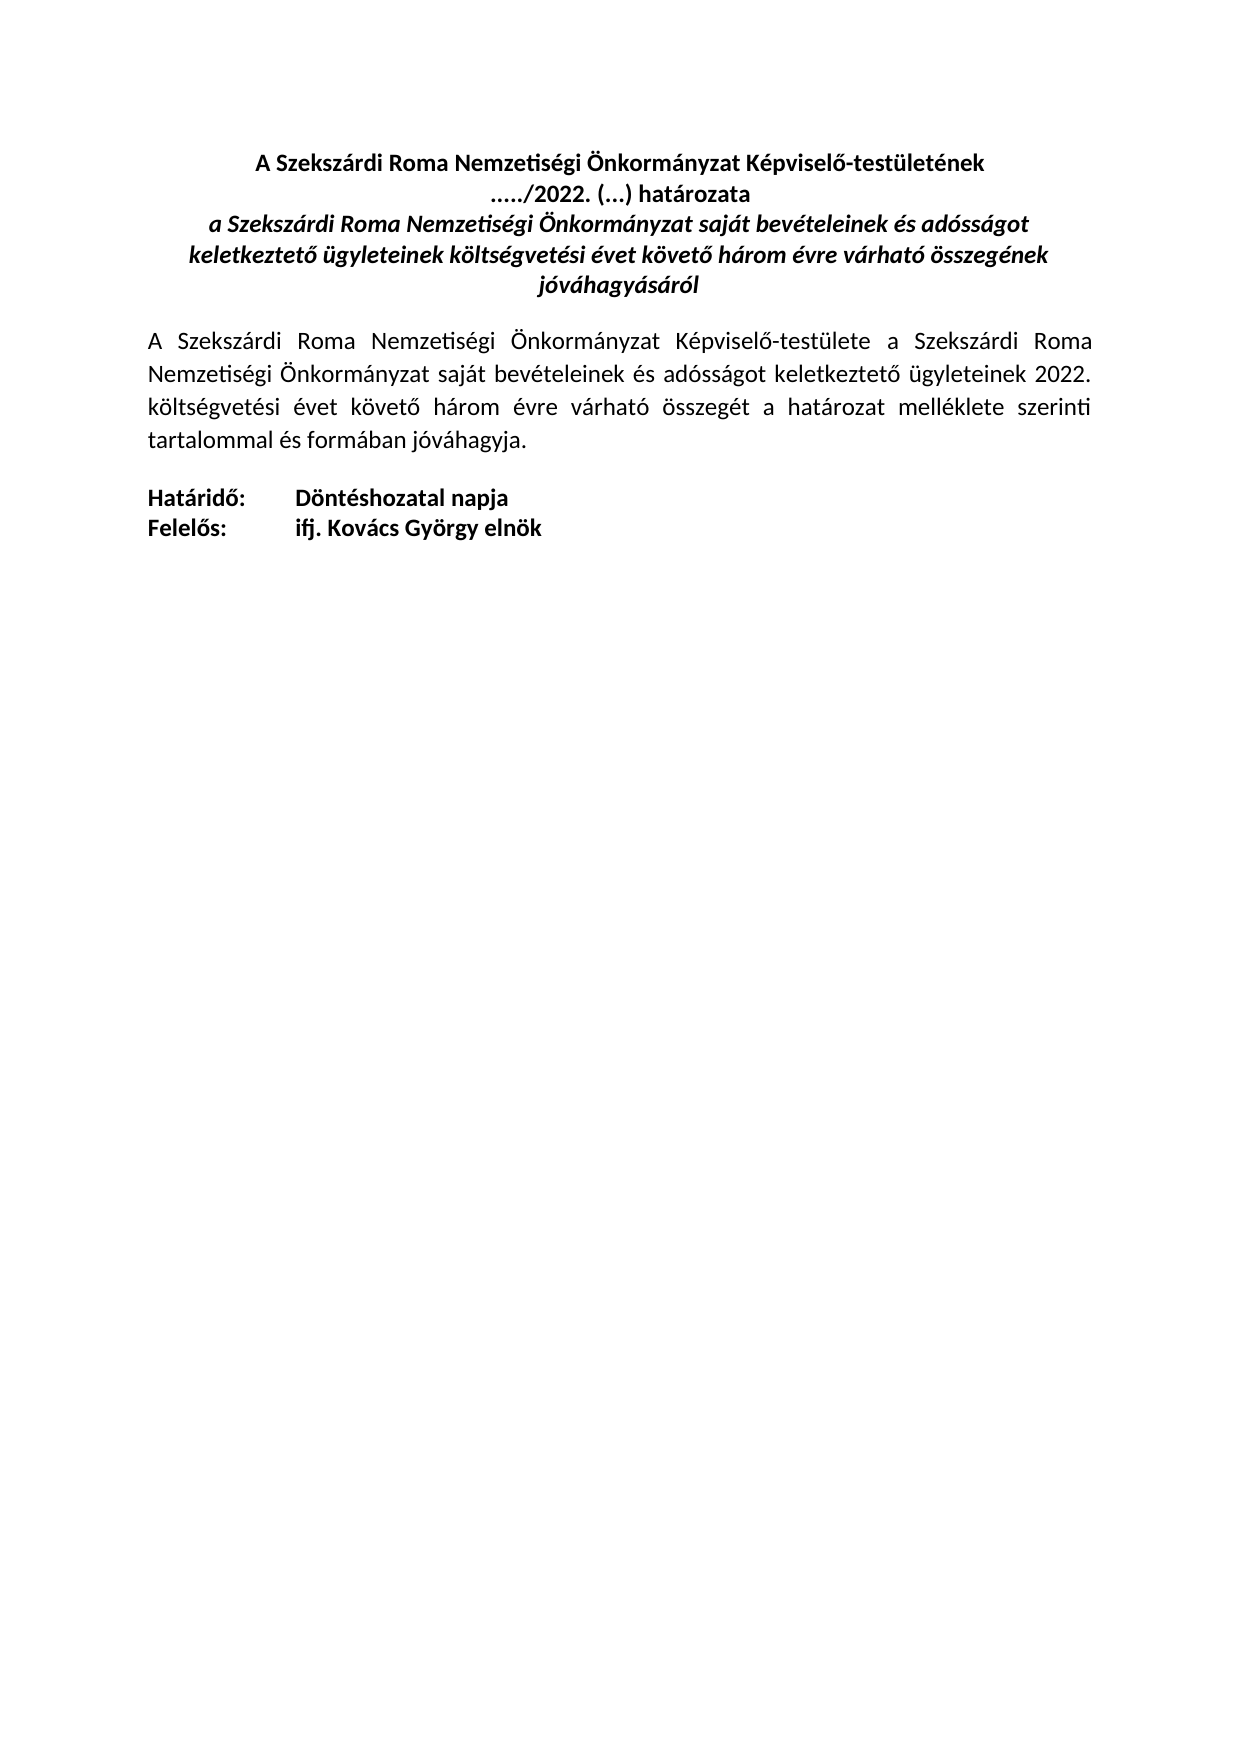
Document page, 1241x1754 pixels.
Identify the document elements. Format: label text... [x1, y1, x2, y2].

text A Szekszárdi Roma Nemzetiségi Önkormányzat Képviselő-testülete a Szekszárdi Roma Nemzetiségi Önkormányzat saját bevételeinek és adósságot keletkeztető ügyleteinek 2022. költségvetési évet követő három évre várható összegét a határozat melléklete szerinti tartalommal és formában jóváhagyja. [148, 325, 1093, 454]
text Határidő: Döntéshozatal napja [148, 482, 1093, 512]
text A Szekszárdi Roma Nemzetiségi Önkormányzat Képviselő-testületének [148, 148, 1093, 178]
text Felelős: ifj. Kovács György elnök [148, 512, 1093, 543]
text a Szekszárdi Roma Nemzetiségi Önkormányzat saját bevételeinek és adósságot keletkeztető ügyleteinek költségvetési évet követő három évre várható összegének jóváhagyásáról [148, 209, 1093, 300]
text ...../2022. (...) határozata [148, 178, 1093, 209]
